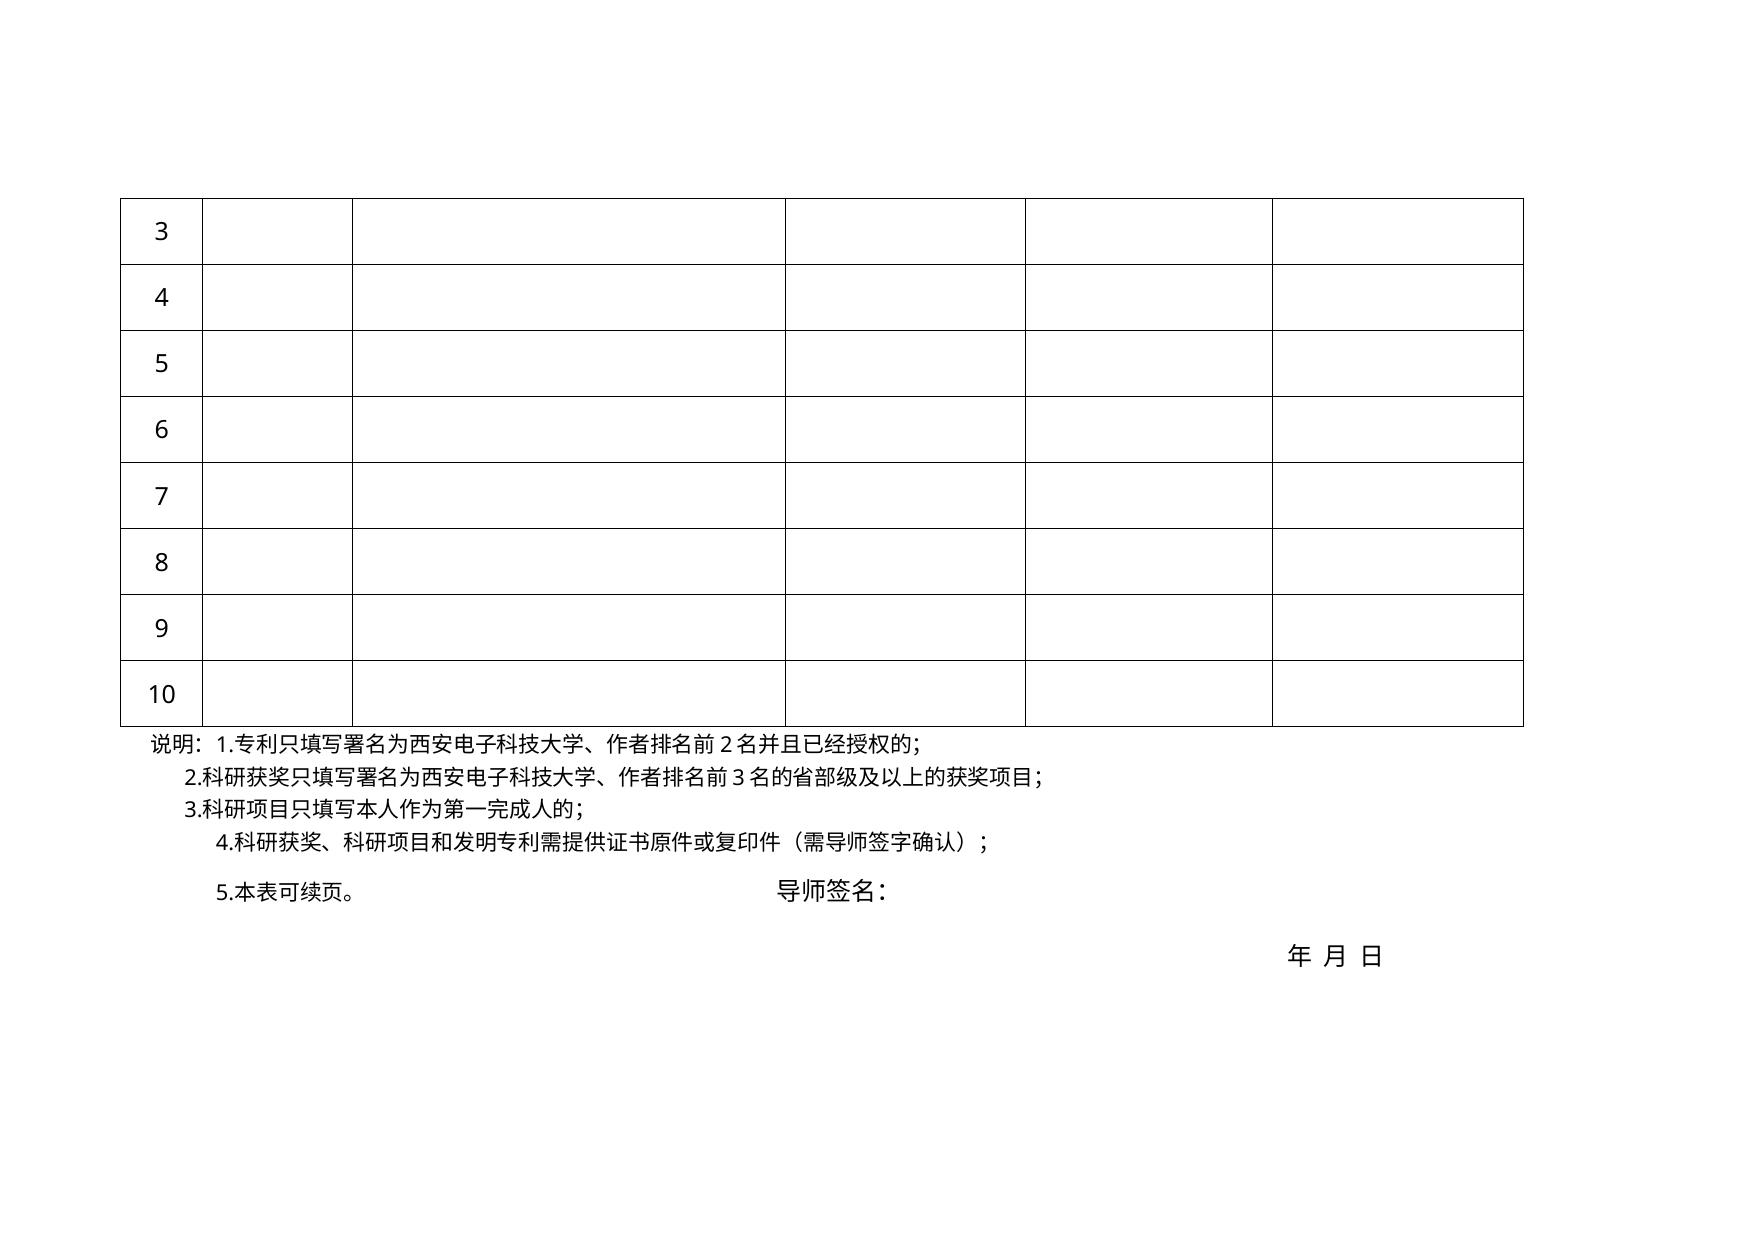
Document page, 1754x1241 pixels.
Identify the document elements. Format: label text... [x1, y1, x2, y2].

table_cell [203, 331, 352, 396]
table_cell [353, 529, 785, 594]
text 4.科研获奖、科研项目和发明专利需提供证书原件或复印件（需导师签字确认）； [150, 824, 1604, 857]
table_cell [786, 529, 1025, 594]
table_cell [353, 331, 785, 396]
table_cell [786, 331, 1025, 396]
table_cell [1026, 331, 1272, 396]
table_cell [786, 265, 1025, 330]
table_cell [203, 265, 352, 330]
table_cell [1273, 397, 1523, 462]
table_cell 6 [121, 397, 202, 462]
table_cell [1026, 265, 1272, 330]
table_cell [203, 199, 352, 264]
table_cell [1026, 529, 1272, 594]
table_cell [1026, 397, 1272, 462]
table_cell 4 [121, 265, 202, 330]
table_cell [1273, 463, 1523, 528]
table_cell [203, 661, 352, 726]
table_cell [1026, 463, 1272, 528]
table_cell 10 [121, 661, 202, 726]
table_cell 3 [121, 199, 202, 264]
table_cell [1273, 199, 1523, 264]
table_cell [1273, 595, 1523, 660]
table_cell [786, 595, 1025, 660]
table_cell 9 [121, 595, 202, 660]
table_cell [353, 397, 785, 462]
table_cell [1273, 661, 1523, 726]
table_cell [203, 529, 352, 594]
table_cell [786, 397, 1025, 462]
table_cell [353, 463, 785, 528]
table_cell [786, 661, 1025, 726]
table_cell [1273, 529, 1523, 594]
table_cell [786, 463, 1025, 528]
table_cell [353, 661, 785, 726]
text 2.科研获奖只填写署名为西安电子科技大学、作者排名前3名的省部级及以上的获奖项目； [150, 759, 1604, 792]
table_cell [1026, 595, 1272, 660]
table_cell [353, 199, 785, 264]
table_cell [1026, 199, 1272, 264]
text 年 月 日 [150, 922, 1604, 987]
text 3.科研项目只填写本人作为第一完成人的； [150, 792, 1604, 824]
table_cell [353, 265, 785, 330]
table_cell [203, 463, 352, 528]
table_cell [1273, 331, 1523, 396]
table_cell [786, 199, 1025, 264]
table_cell [1026, 661, 1272, 726]
table_cell [1273, 265, 1523, 330]
text 说明：1.专利只填写署名为西安电子科技大学、作者排名前2名并且已经授权的； [150, 727, 1604, 759]
table_cell 5 [121, 331, 202, 396]
text 5.本表可续页。 导师签名： [150, 857, 1604, 922]
table_cell 8 [121, 529, 202, 594]
table_cell [203, 397, 352, 462]
table_cell [203, 595, 352, 660]
table_cell [353, 595, 785, 660]
table_cell 7 [121, 463, 202, 528]
